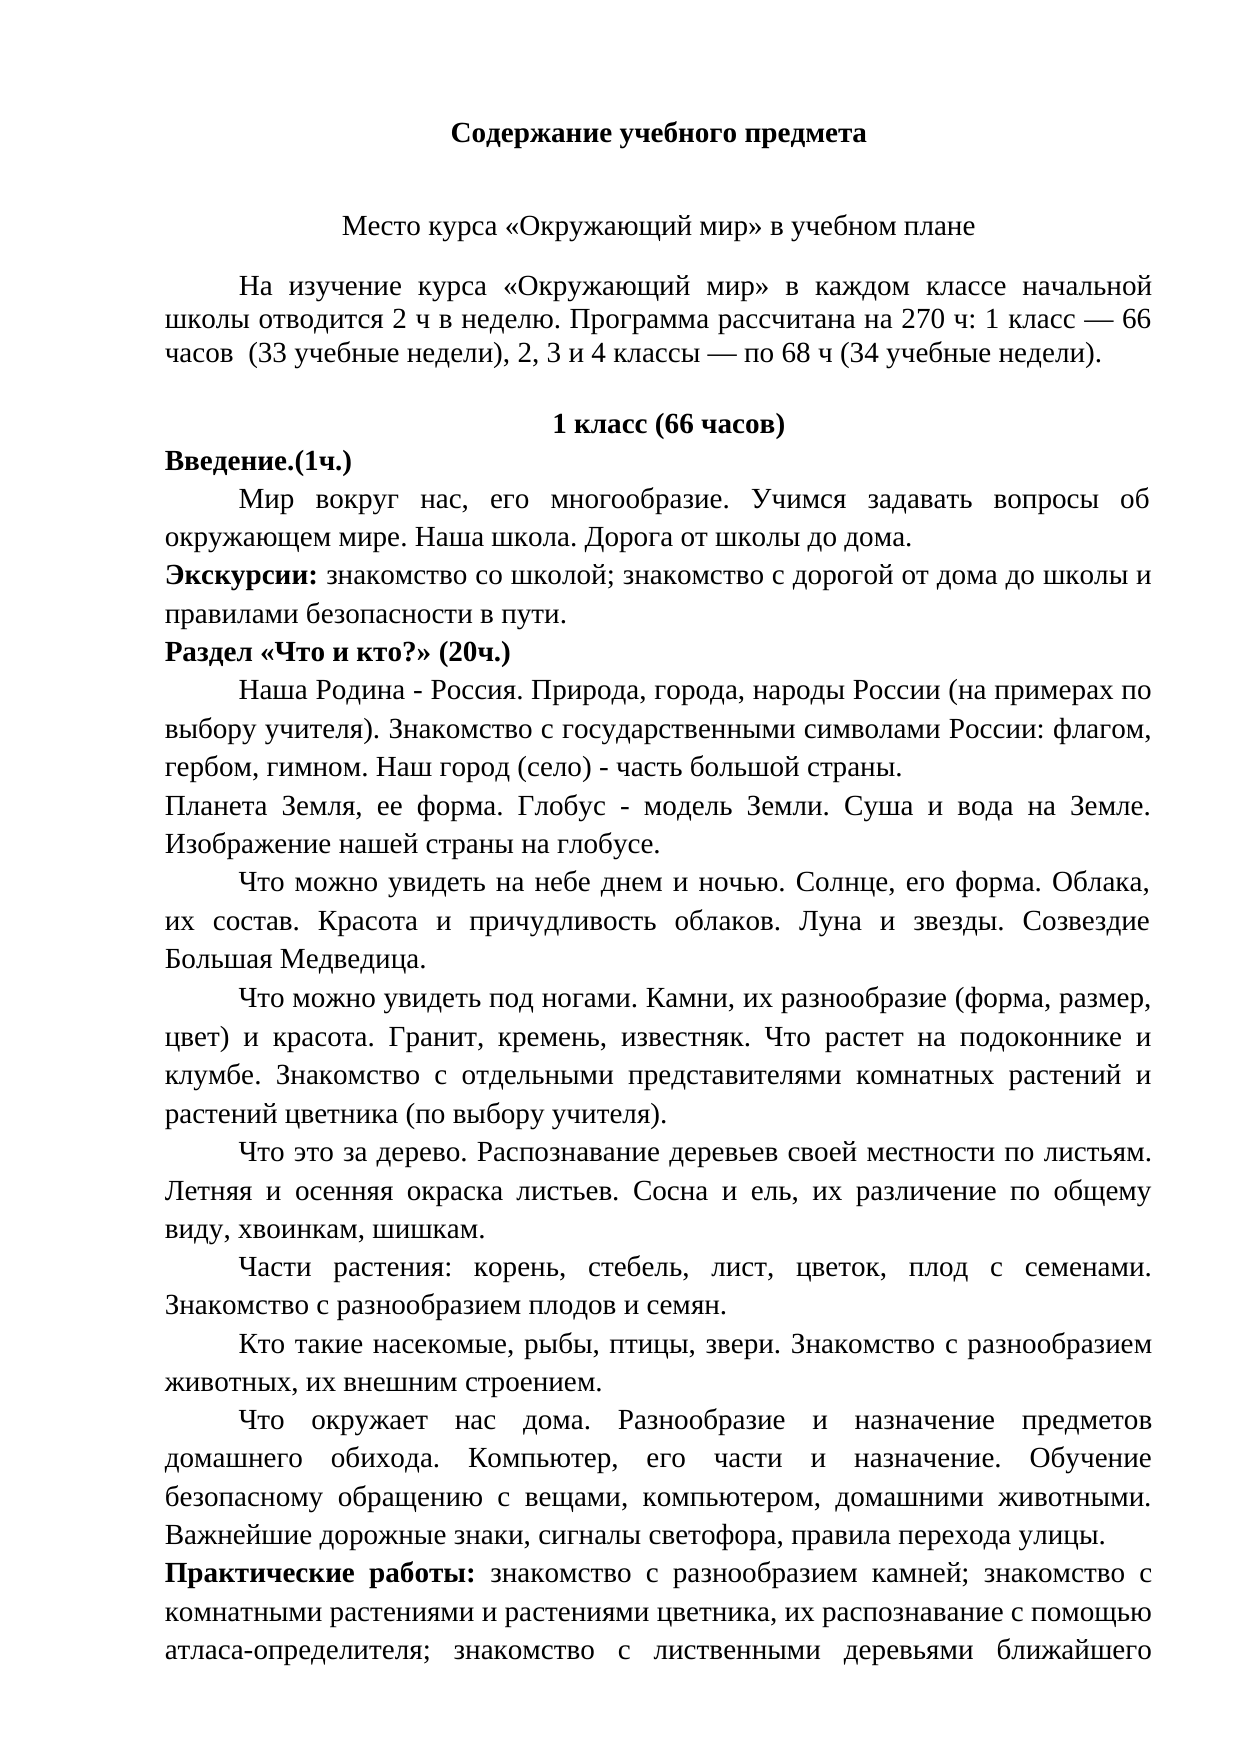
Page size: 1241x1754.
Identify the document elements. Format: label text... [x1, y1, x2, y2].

text Что окружает нас дома. Разнообразие и назначение предметов домашнего обихода. Компьютер, его части и назначение. Обучение безопасному обращению с вещами, компьютером, домашними животными. Важнейшие дорожные знаки, сигналы светофора, правила перехода улицы. [164, 1402, 1153, 1551]
text Содержание учебного предмета [164, 116, 1153, 149]
text Что это за дерево. Распознавание деревьев своей местности по листьям. Летняя и осенняя окраска листьев. Сосна и ель, их различение по общему виду, хвоинкам, шишкам. [164, 1134, 1153, 1244]
text 1 класс (66 часов) [552, 406, 1153, 439]
text Экскурсии: знакомство со школой; знакомство с дорогой от дома до школы и правилами безопасности в пути. [164, 557, 1153, 629]
text Мир вокруг нас, его многообразие. Учимся задавать вопросы об окружающем мире. Наша школа. Дорога от школы до дома. [164, 482, 1151, 553]
text Что можно увидеть под ногами. Камни, их разнообразие (форма, размер, цвет) и красота. Гранит, кремень, известняк. Что растет на подоконнике и клумбе. Знакомство с отдельными представителями комнатных растений и растений цветника (по выбору учителя). [164, 980, 1153, 1129]
text Части растения: корень, стебель, лист, цветок, плод с семенами. Знакомство с разнообразием плодов и семян. [164, 1249, 1153, 1321]
text Наша Родина - Россия. Природа, города, народы России (на примерах по выбору учителя). Знакомство с государственными символами России: флагом, гербом, гимном. Наш город (село) - часть большой страны. [164, 672, 1153, 783]
text На изучение курса «Окружающий мир» в каждом классе начальной школы отводится 2 ч в неделю. Программа рассчитана на 270 ч: 1 класс — 66 часов (33 учебные недели), 2, 3 и 4 классы — по 68 ч (34 учебные недели). [164, 268, 1153, 368]
text Кто такие насекомые, рыбы, птицы, звери. Знакомство с разнообразием животных, их внешним строением. [164, 1326, 1153, 1397]
text Раздел «Что и кто?» (20ч.) [164, 634, 1153, 668]
text Место курса «Окружающий мир» в учебном плане [164, 208, 1153, 242]
text Введение.(1ч.) [164, 443, 1153, 477]
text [164, 1555, 1153, 1666]
text Что можно увидеть на небе днем и ночью. Солнце, его форма. Облака, их состав. Красота и причудливость облаков. Луна и звезды. Созвездие Большая Медведица. [164, 864, 1151, 975]
text Планета Земля, ее форма. Глобус - модель Земли. Суша и вода на Земле. Изображение нашей страны на глобусе. [164, 788, 1153, 860]
